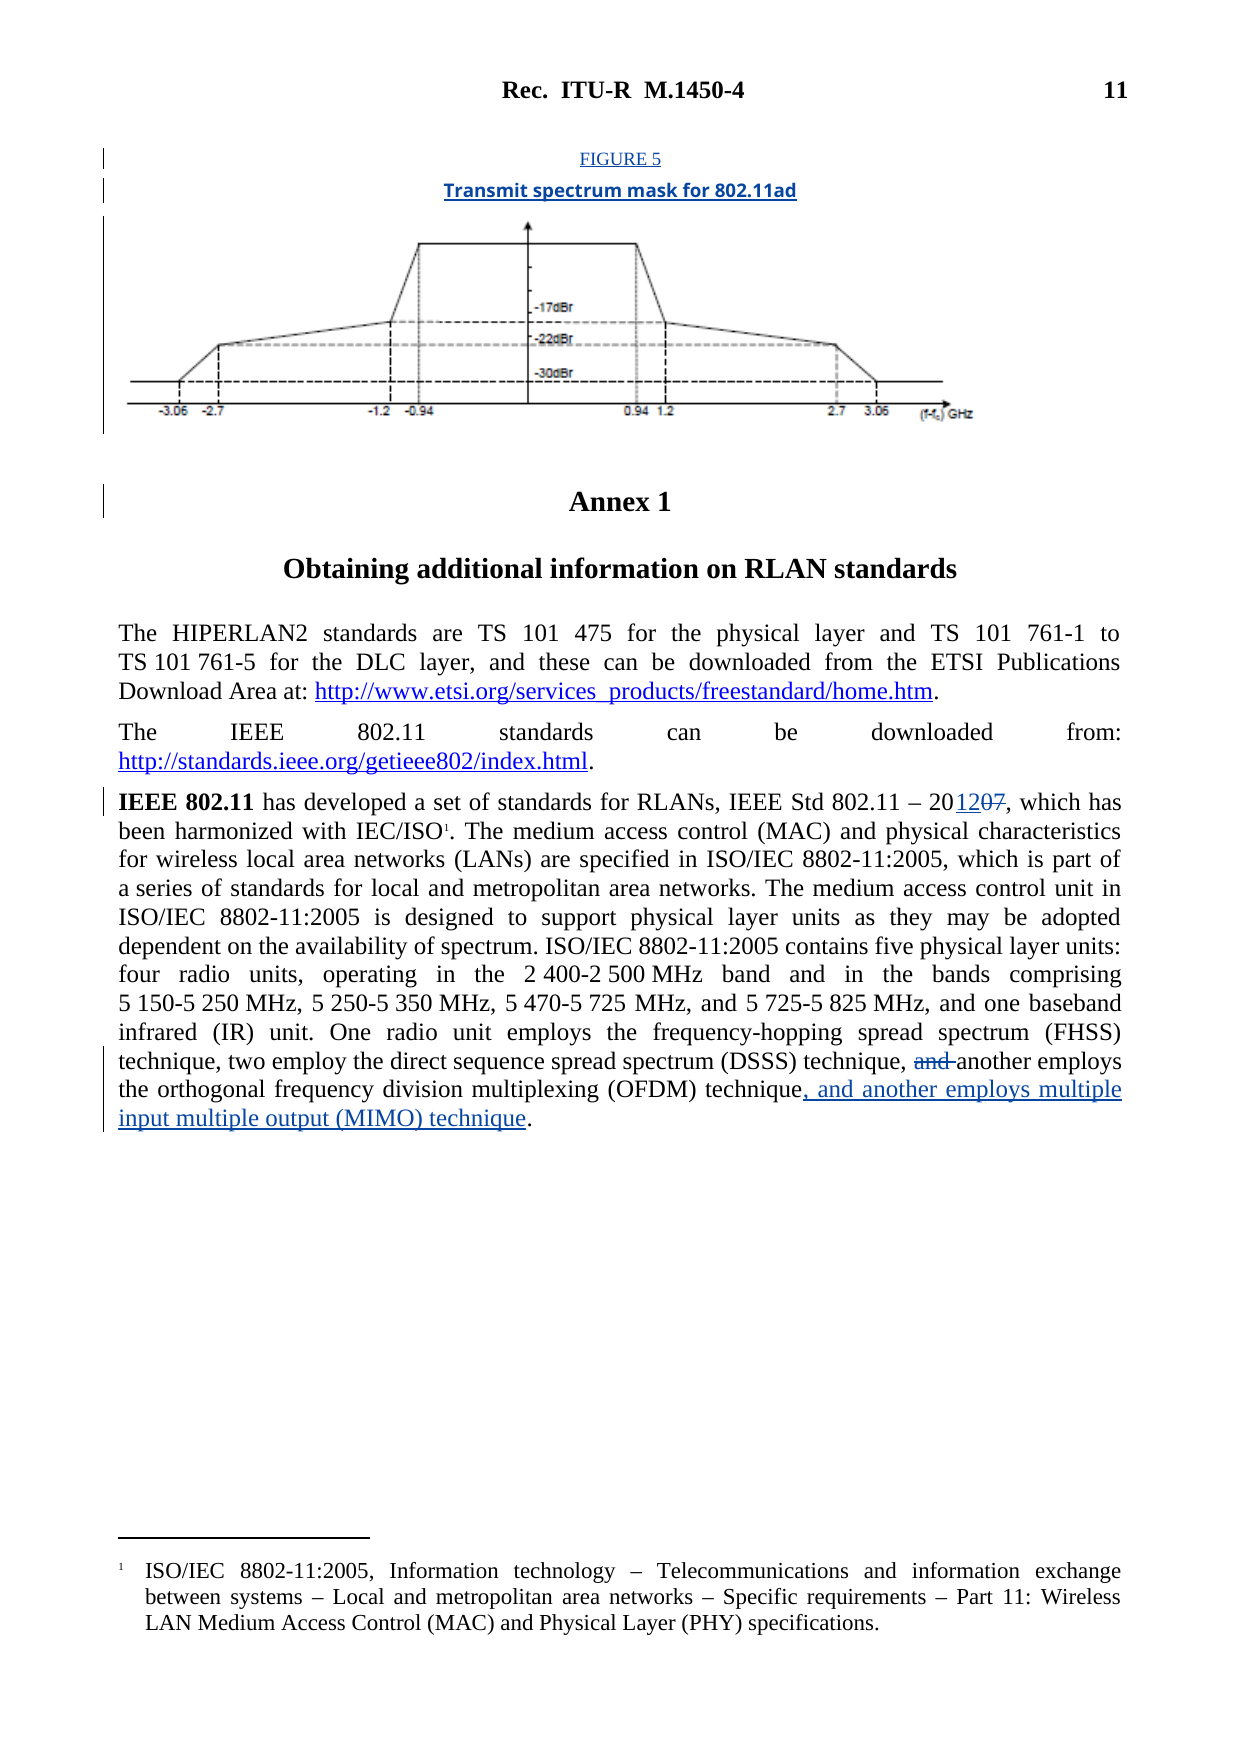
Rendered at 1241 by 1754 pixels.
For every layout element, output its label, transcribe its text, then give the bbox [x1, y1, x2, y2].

text The IEEE 802.11 standards can be downloaded from: http://standards.ieee.org/getieee802/index.html. [118, 717, 1122, 774]
title Annex 1 Obtaining additional information on RLAN standards [118, 484, 1122, 585]
text IEEE 802.11 has developed a set of standards for RLANs, IEEE Std 802.11 – 20, which has been harmonized with IEC/ISO. The medium access control (MAC) and physical characteristics for wireless local area networks (LANs) are specified in ISO/IEC 8802-11:2005, which is part of a series of standards for local and metropolitan area networks. The medium access control unit in ISO/IEC 8802-11:2005 is designed to support physical layer units as they may be adopted dependent on the availability of spectrum. ISO/IEC 8802-11:2005 contains five physical layer units: four radio units, operating in the 2 400-2 500 MHz band and in the bands comprising 5 150-5 250 MHz, 5 250-5 350 MHz, 5 470-5 725 MHz, and 5 725-5 825 MHz, and one baseband infrared (IR) unit. One radio unit employs the frequency-hopping spread spectrum (FHSS) technique, two employ the direct sequence spread spectrum (DSSS) technique, another employs the orthogonal frequency division multiplexing (OFDM) technique. [118, 787, 1122, 1132]
title The HIPERLAN2 standards are TS 101 475 for the physical layer and TS 101 761-1 to TS 101 761-5 for the DLC layer, and these can be downloaded from the ETSI Publications Download Area at: http://www.etsi.org/services_products/freestandard/home.htm. [118, 618, 1122, 704]
